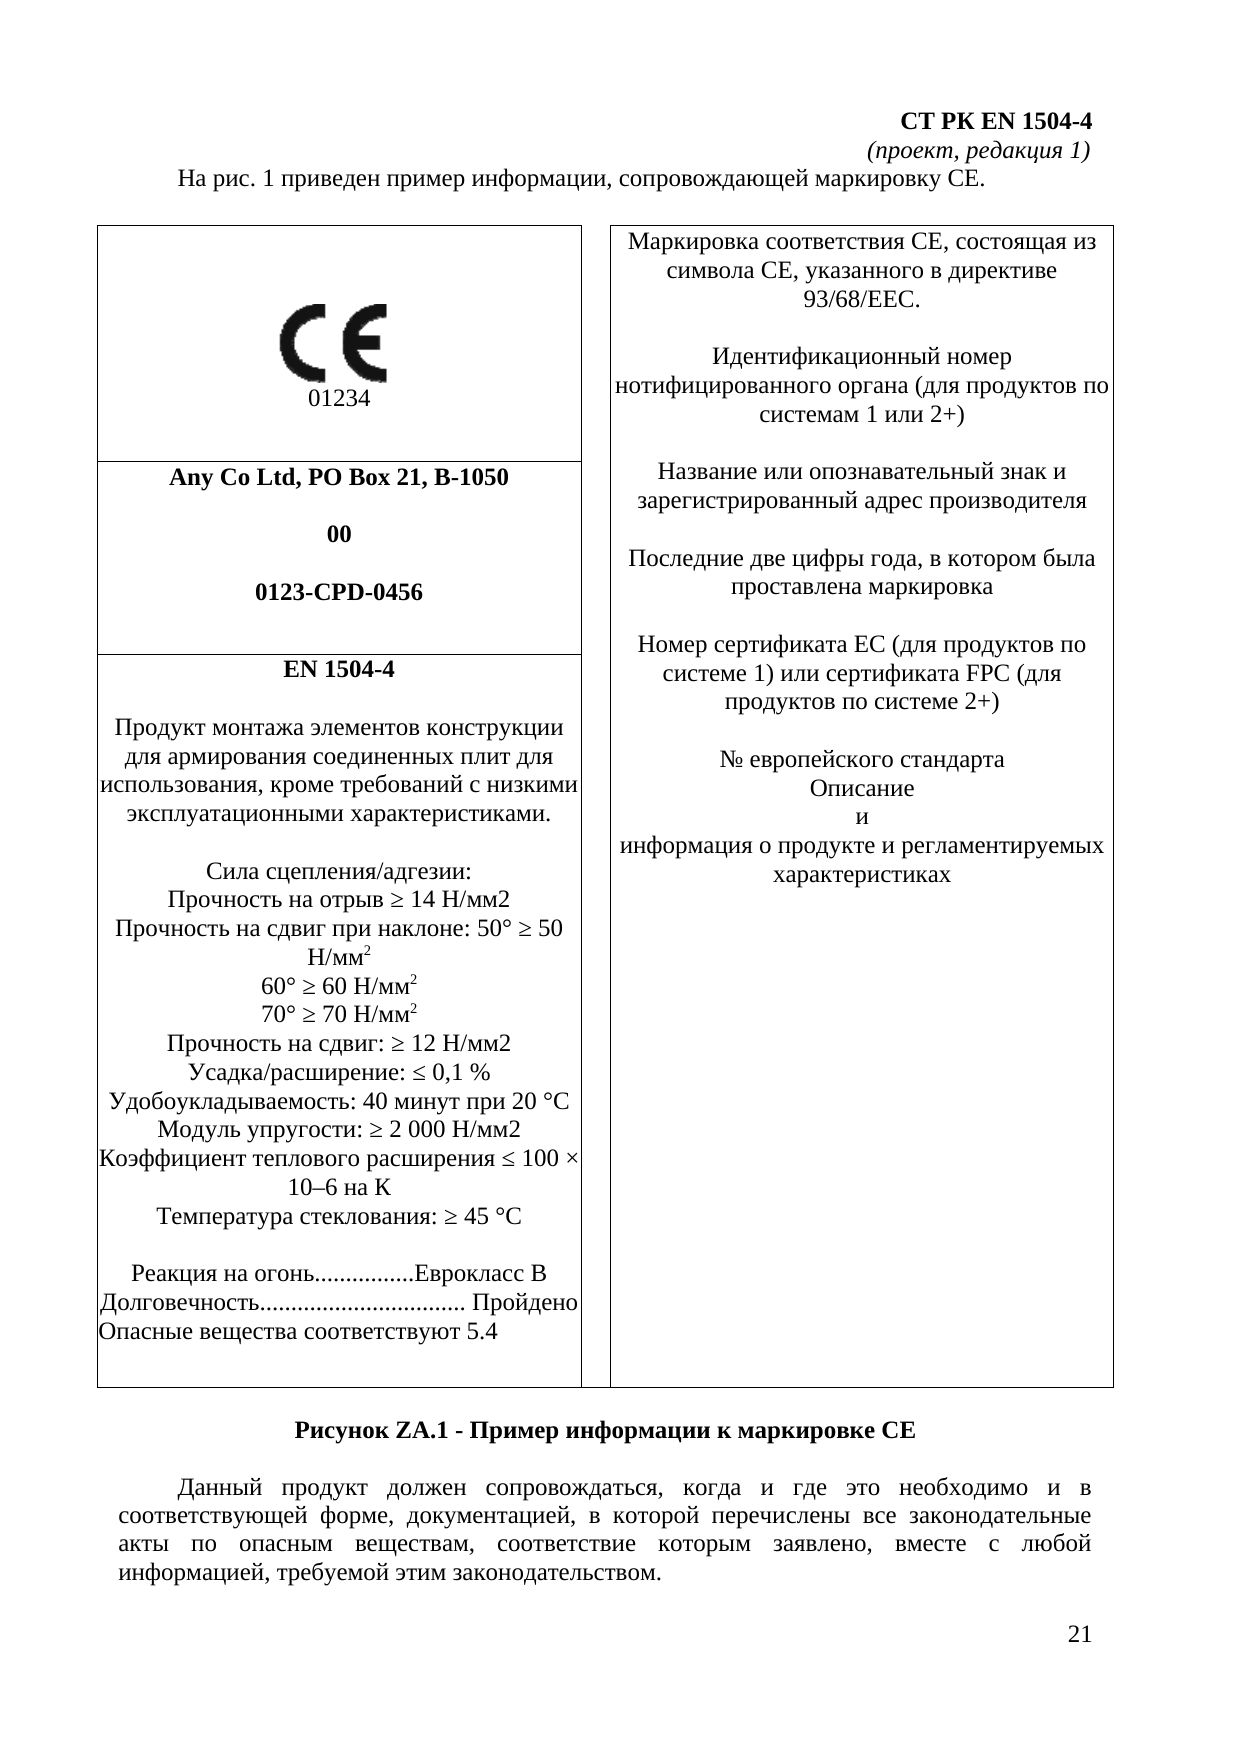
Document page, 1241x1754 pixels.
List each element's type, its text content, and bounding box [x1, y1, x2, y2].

table_header Маркировка соответствия CE, состоящая из символа CE, указанного в директиве 93/68/EEC. Идентификационный номер нотифицированного органа (для продуктов по системам 1 или 2+) Название или опознавательный знак и зарегистрированный адрес производителя Последние две цифры года, в котором была проставлена маркировка Номер сертификата ЕС (для продуктов по системе 1) или сертификата FPC (для продуктов по системе 2+) № европейского стандарта Описание и информация о продукте и регламентируемых характеристиках [611, 226, 1113, 1387]
text На рис. 1 приведен пример информации, сопровождающей маркировку СЕ. [118, 164, 1092, 192]
text Рисунок ZA.1 - Пример информации к маркировке СЕ [118, 1416, 1092, 1444]
table_cell Any Co Ltd, PO Box 21, B-1050 00 0123-CPD-0456 [98, 462, 581, 653]
table_header [582, 225, 610, 1387]
text Данный продукт должен сопровождаться, когда и где это необходимо и в соответствующей форме, документацией, в которой перечислены все законодательные акты по опасным веществам, соответствие которым заявлено, вместе с любой информацией, требуемой этим законодательством. [118, 1473, 1092, 1585]
table_header 01234 [98, 226, 581, 461]
table_cell EN 1504-4 Продукт монтажа элементов конструкции для армирования соединенных плит для использования, кроме требований с низкими эксплуатационными характеристиками. Сила сцепления/адгезии: Прочность на отрыв ≥ 14 Н/мм2 Прочность на сдвиг при наклоне: 50° ≥ 50 Н/мм2 60° ≥ 60 Н/мм2 70° ≥ 70 Н/мм2 Прочность на сдвиг: ≥ 12 Н/мм2 Усадка/расширение: ≤ 0,1 % Удобоукладываемость: 40 минут при 20 °C Модуль упругости: ≥ 2 000 Н/мм2 Коэффициент теплового расширения ≤ 100 × 10–6 на К Температура стеклования: ≥ 45 °C Реакция на огонь................Еврокласс B Долговечность................................. Пройдено Опасные вещества соответствуют 5.4 [98, 655, 581, 1387]
